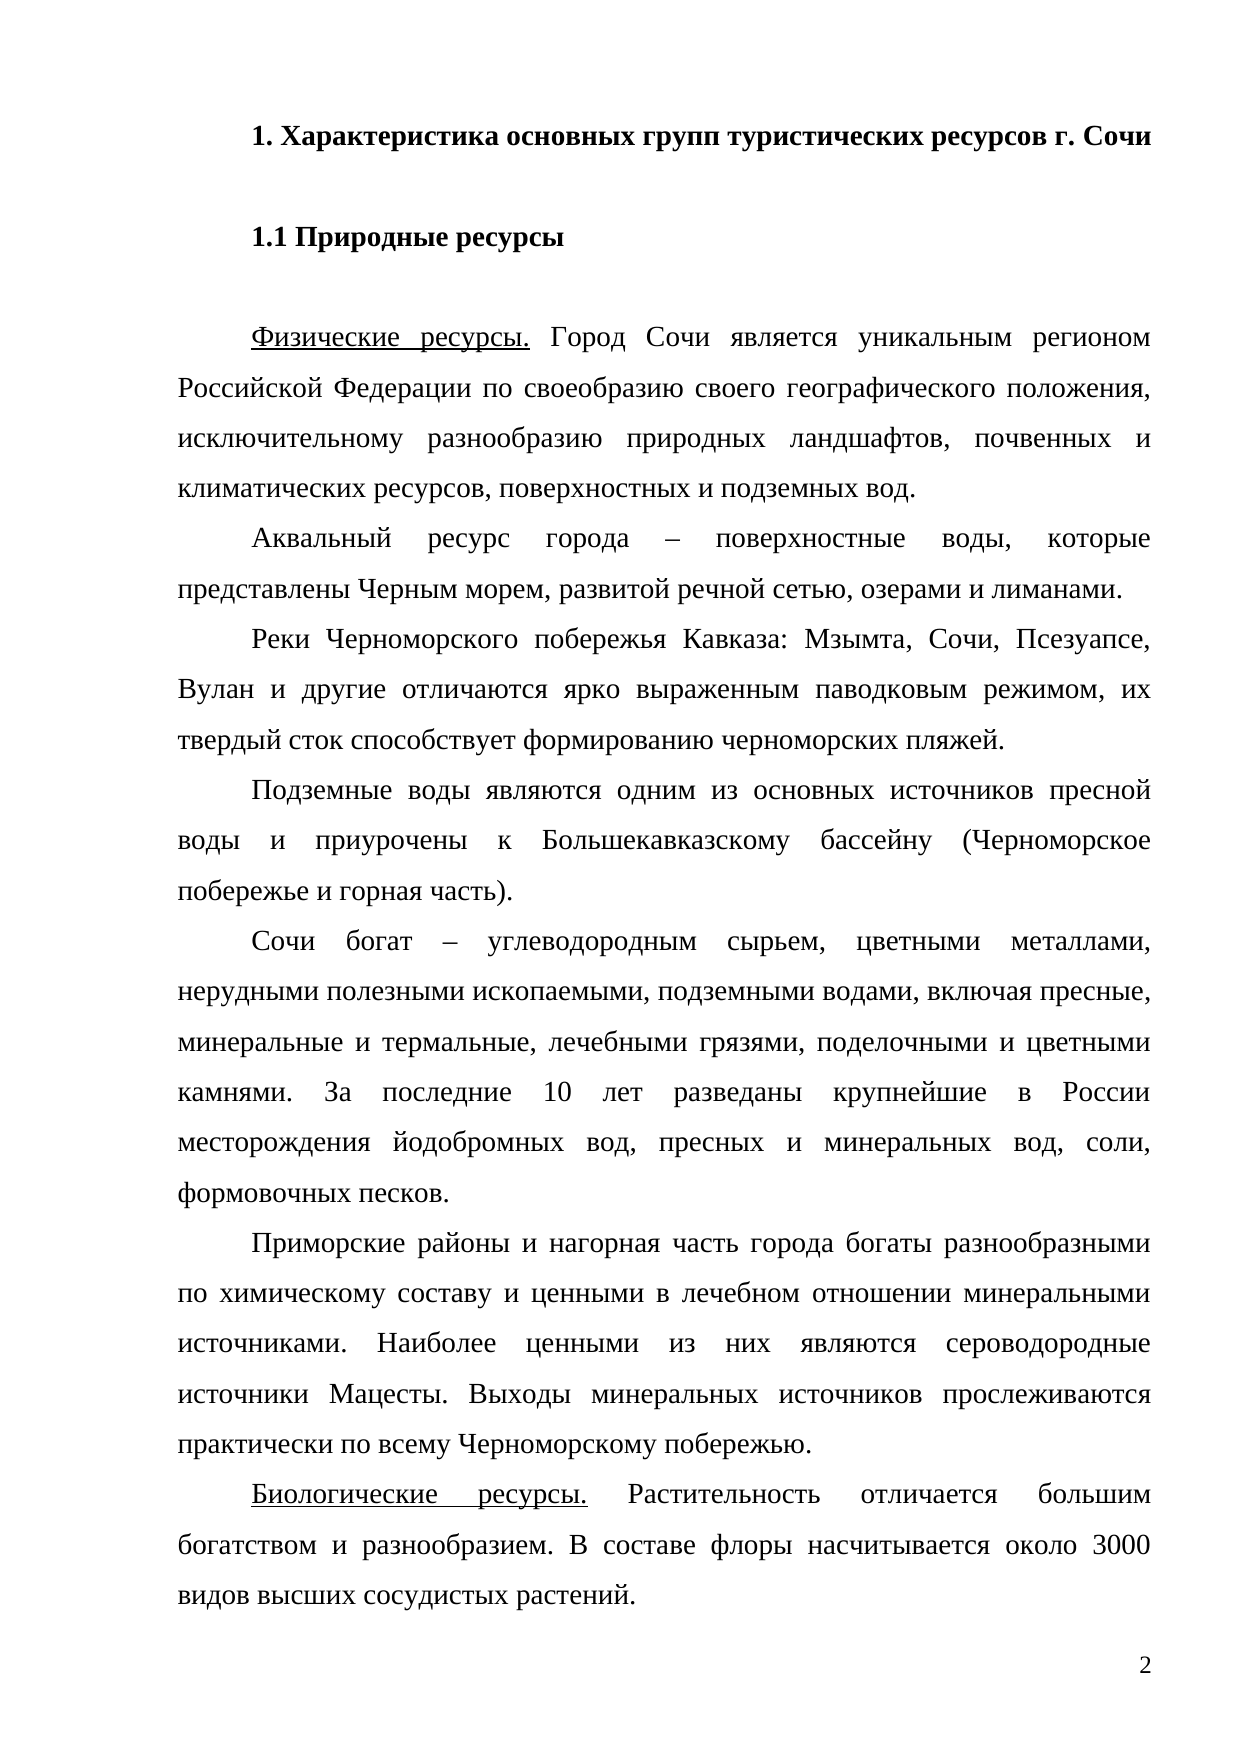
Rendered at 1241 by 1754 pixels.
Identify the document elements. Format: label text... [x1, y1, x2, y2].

text Сочи богат – углеводородным сырьем, цветными металлами, нерудными полезными ископаемыми, подземными водами, включая пресные, минеральные и термальные, лечебными грязями, поделочными и цветными камнями. За последние 10 лет разведаны крупнейшие в России месторождения йодобромных вод, пресных и минеральных вод, соли, формовочных песков. [177, 923, 1152, 1208]
text 1.1 Природные ресурсы [177, 219, 1152, 252]
text Физические ресурсы. Город Сочи является уникальным регионом Российской Федерации по своеобразию своего географического положения, исключительному разнообразию природных ландшафтов, почвенных и климатических ресурсов, поверхностных и подземных вод. [177, 319, 1152, 504]
text Биологические ресурсы. Растительность отличается большим богатством и разнообразием. В составе флоры насчитывается около 3000 видов высших сосудистых растений. [177, 1477, 1152, 1611]
text Реки Черноморского побережья Кавказа: Мзымта, Сочи, Псезуапсе, Вулан и другие отличаются ярко выраженным паводковым режимом, их твердый сток способствует формированию черноморских пляжей. [177, 621, 1152, 755]
text 1. Характеристика основных групп туристических ресурсов г. Сочи [177, 118, 1152, 152]
text Подземные воды являются одним из основных источников пресной воды и приурочены к Большекавказскому бассейну (Черноморское побережье и горная часть). [177, 772, 1152, 906]
text Аквальный ресурс города – поверхностные воды, которые представлены Черным морем, развитой речной сетью, озерами и лиманами. [177, 521, 1152, 604]
text Приморские районы и нагорная часть города богаты разнообразными по химическому составу и ценными в лечебном отношении минеральными источниками. Наиболее ценными из них являются сероводородные источники Мацесты. Выходы минеральных источников прослеживаются практически по всему Черноморскому побережью. [177, 1225, 1152, 1460]
